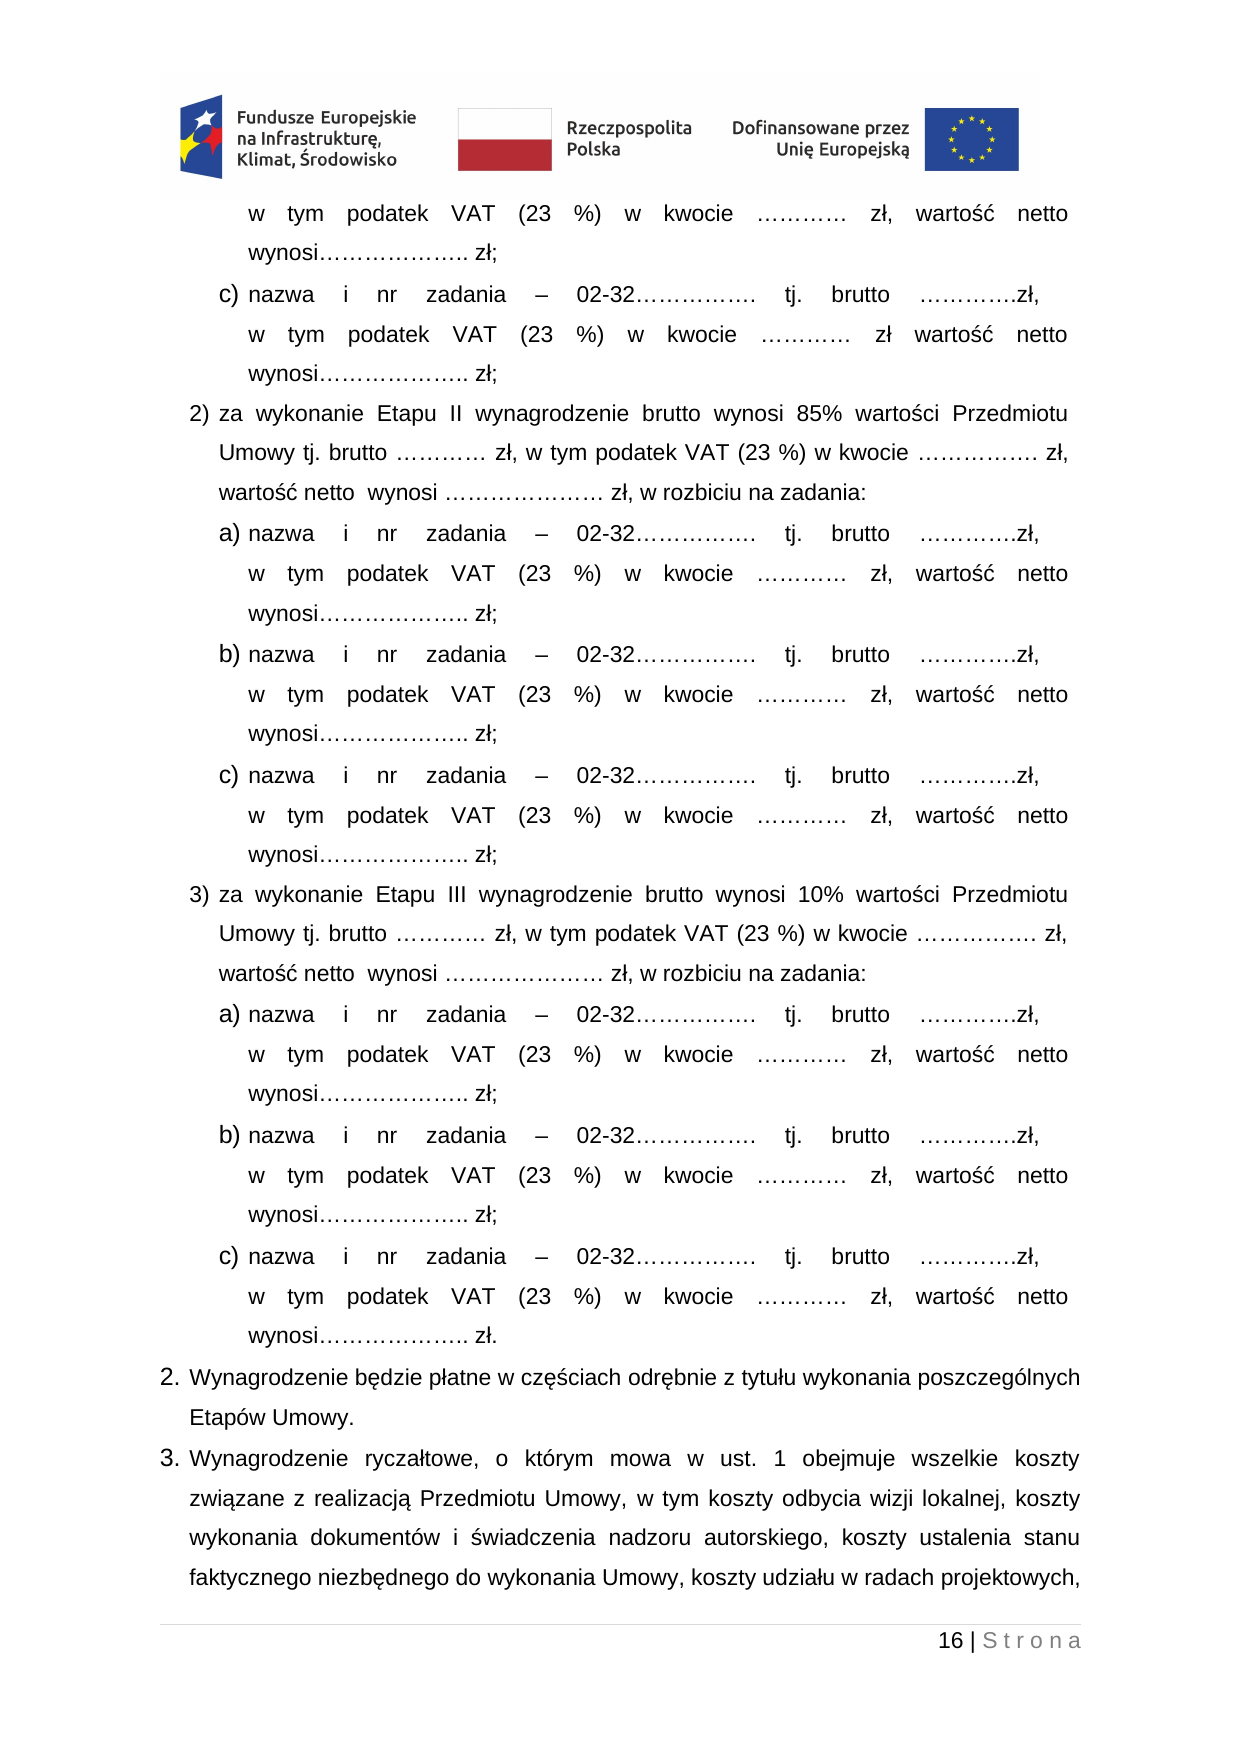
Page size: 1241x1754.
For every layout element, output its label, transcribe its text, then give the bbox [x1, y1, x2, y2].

list nazwa i nr zadania – 02-32……………. tj. brutto ………….zł, w tym podatek VAT (23 %) w kwocie ………… zł, wartość netto wynosi……………….. zł; [218, 760, 1069, 867]
list nazwa i nr zadania – 02-32……………. tj. brutto ………….zł, w tym podatek VAT (23 %) w kwocie ………… zł, wartość netto wynosi……………….. zł; [218, 200, 1069, 266]
list za wykonanie Etapu II wynagrodzenie brutto wynosi 85% wartości Przedmiotu Umowy tj. brutto ………… zł, w tym podatek VAT (23 %) w kwocie ……………. zł, wartość netto wynosi ………………… zł, w rozbiciu na zadania: [189, 400, 1069, 505]
list nazwa i nr zadania – 02-32……………. tj. brutto ………….zł, w tym podatek VAT (23 %) w kwocie ………… zł, wartość netto wynosi……………….. zł; [218, 1120, 1069, 1228]
list za wykonanie Etapu III wynagrodzenie brutto wynosi 10% wartości Przedmiotu Umowy tj. brutto ………… zł, w tym podatek VAT (23 %) w kwocie ……………. zł, wartość netto wynosi ………………… zł, w rozbiciu na zadania: [189, 881, 1069, 986]
list nazwa i nr zadania – 02-32……………. tj. brutto ………….zł, w tym podatek VAT (23 %) w kwocie ………… zł, wartość netto wynosi……………….. zł; [218, 518, 1069, 626]
list nazwa i nr zadania – 02-32……………. tj. brutto ………….zł, w tym podatek VAT (23 %) w kwocie ………… zł, wartość netto wynosi……………….. zł; [218, 639, 1069, 747]
list nazwa i nr zadania – 02-32……………. tj. brutto ………….zł, w tym podatek VAT (23 %) w kwocie ………… zł, wartość netto wynosi……………….. zł. [218, 1241, 1069, 1348]
picture [159, 73, 1041, 200]
list Wynagrodzenie będzie płatne w częściach odrębnie z tytułu wykonania poszczególnych Etapów Umowy. [159, 1362, 1081, 1430]
list nazwa i nr zadania – 02-32……………. tj. brutto ………….zł, w tym podatek VAT (23 %) w kwocie ………… zł wartość netto wynosi……………….. zł; [218, 279, 1069, 387]
list nazwa i nr zadania – 02-32……………. tj. brutto ………….zł, w tym podatek VAT (23 %) w kwocie ………… zł, wartość netto wynosi……………….. zł; [218, 999, 1069, 1107]
